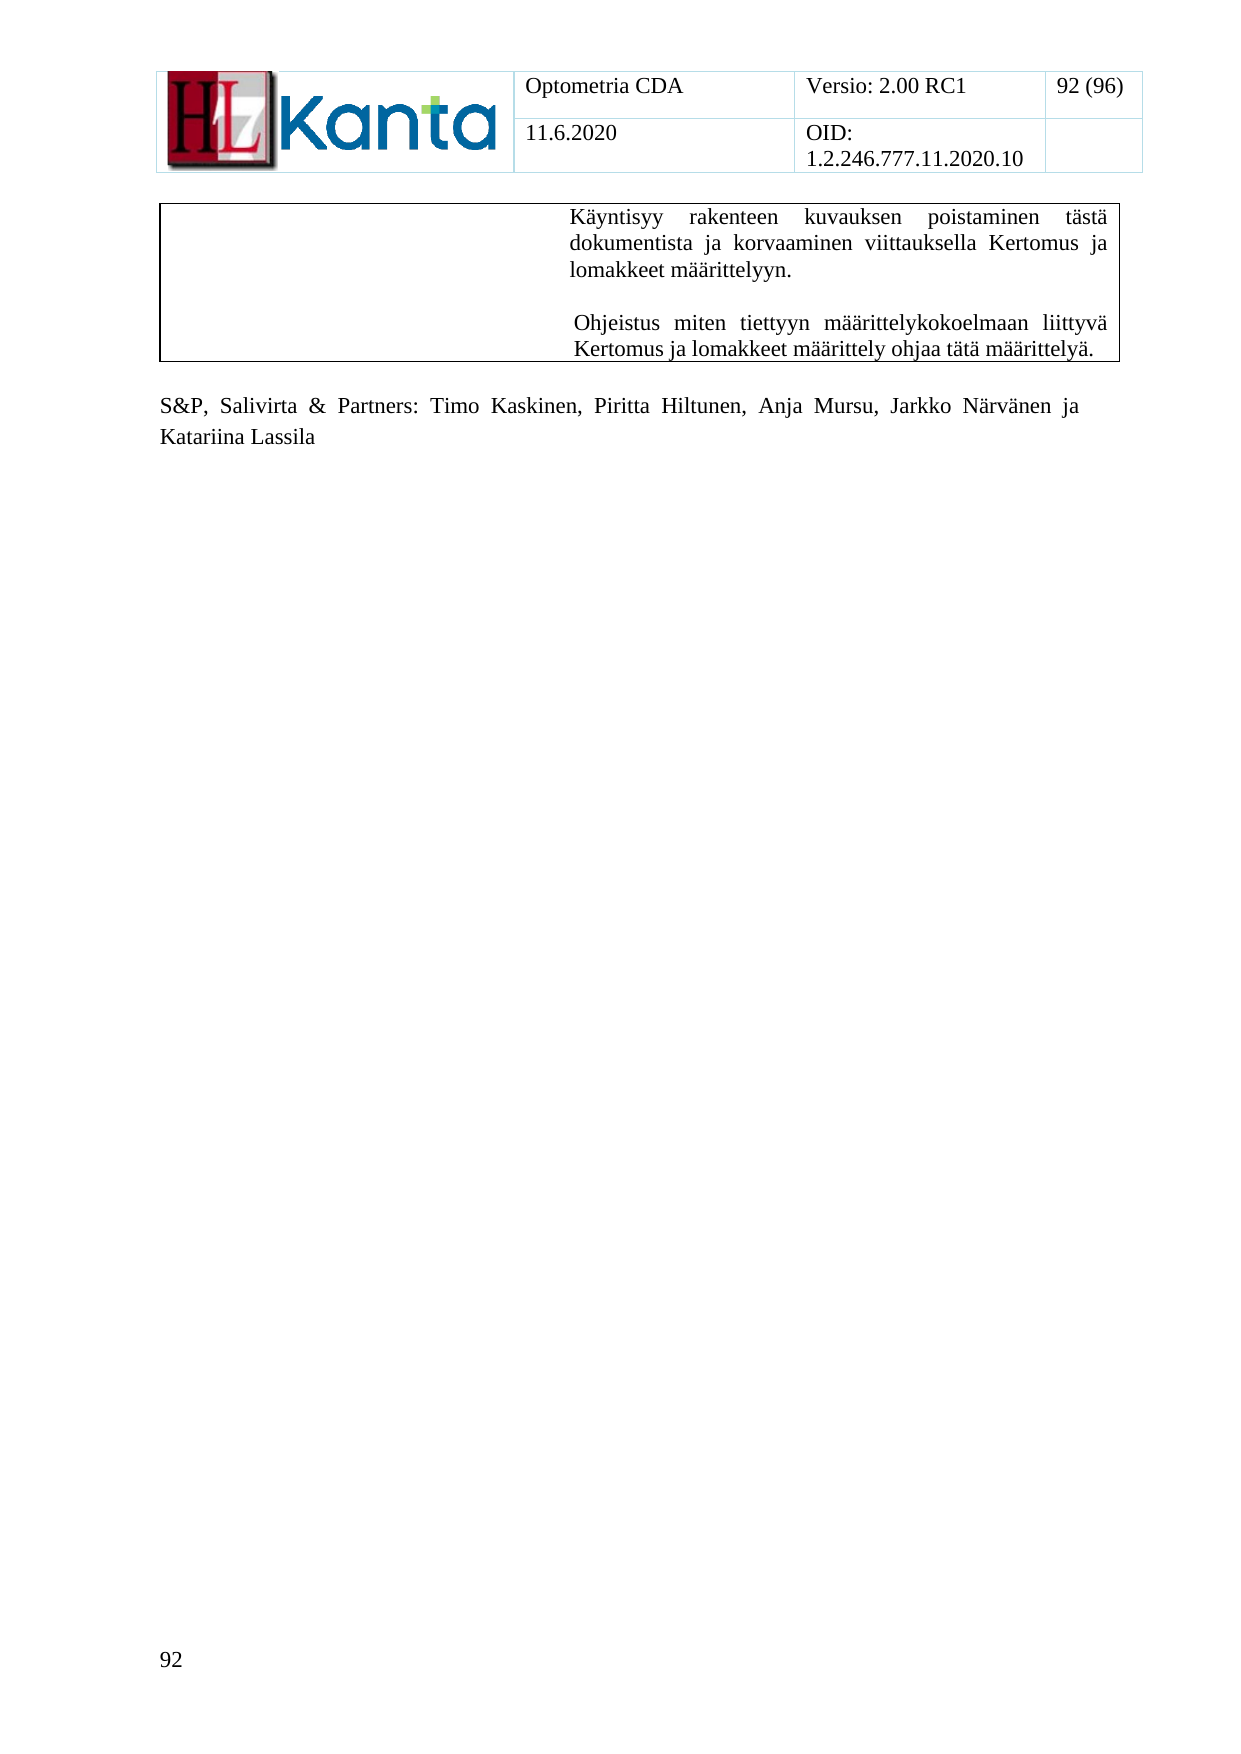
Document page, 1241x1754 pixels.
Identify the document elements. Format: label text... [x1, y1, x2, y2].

text S&P, Salivirta & Partners: Timo Kaskinen, Piritta Hiltunen, Anja Mursu, Jarkko Närvänen ja Katariina Lassila [159, 392, 1081, 449]
picture [167, 71, 279, 171]
picture [281, 96, 496, 150]
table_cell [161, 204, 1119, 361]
